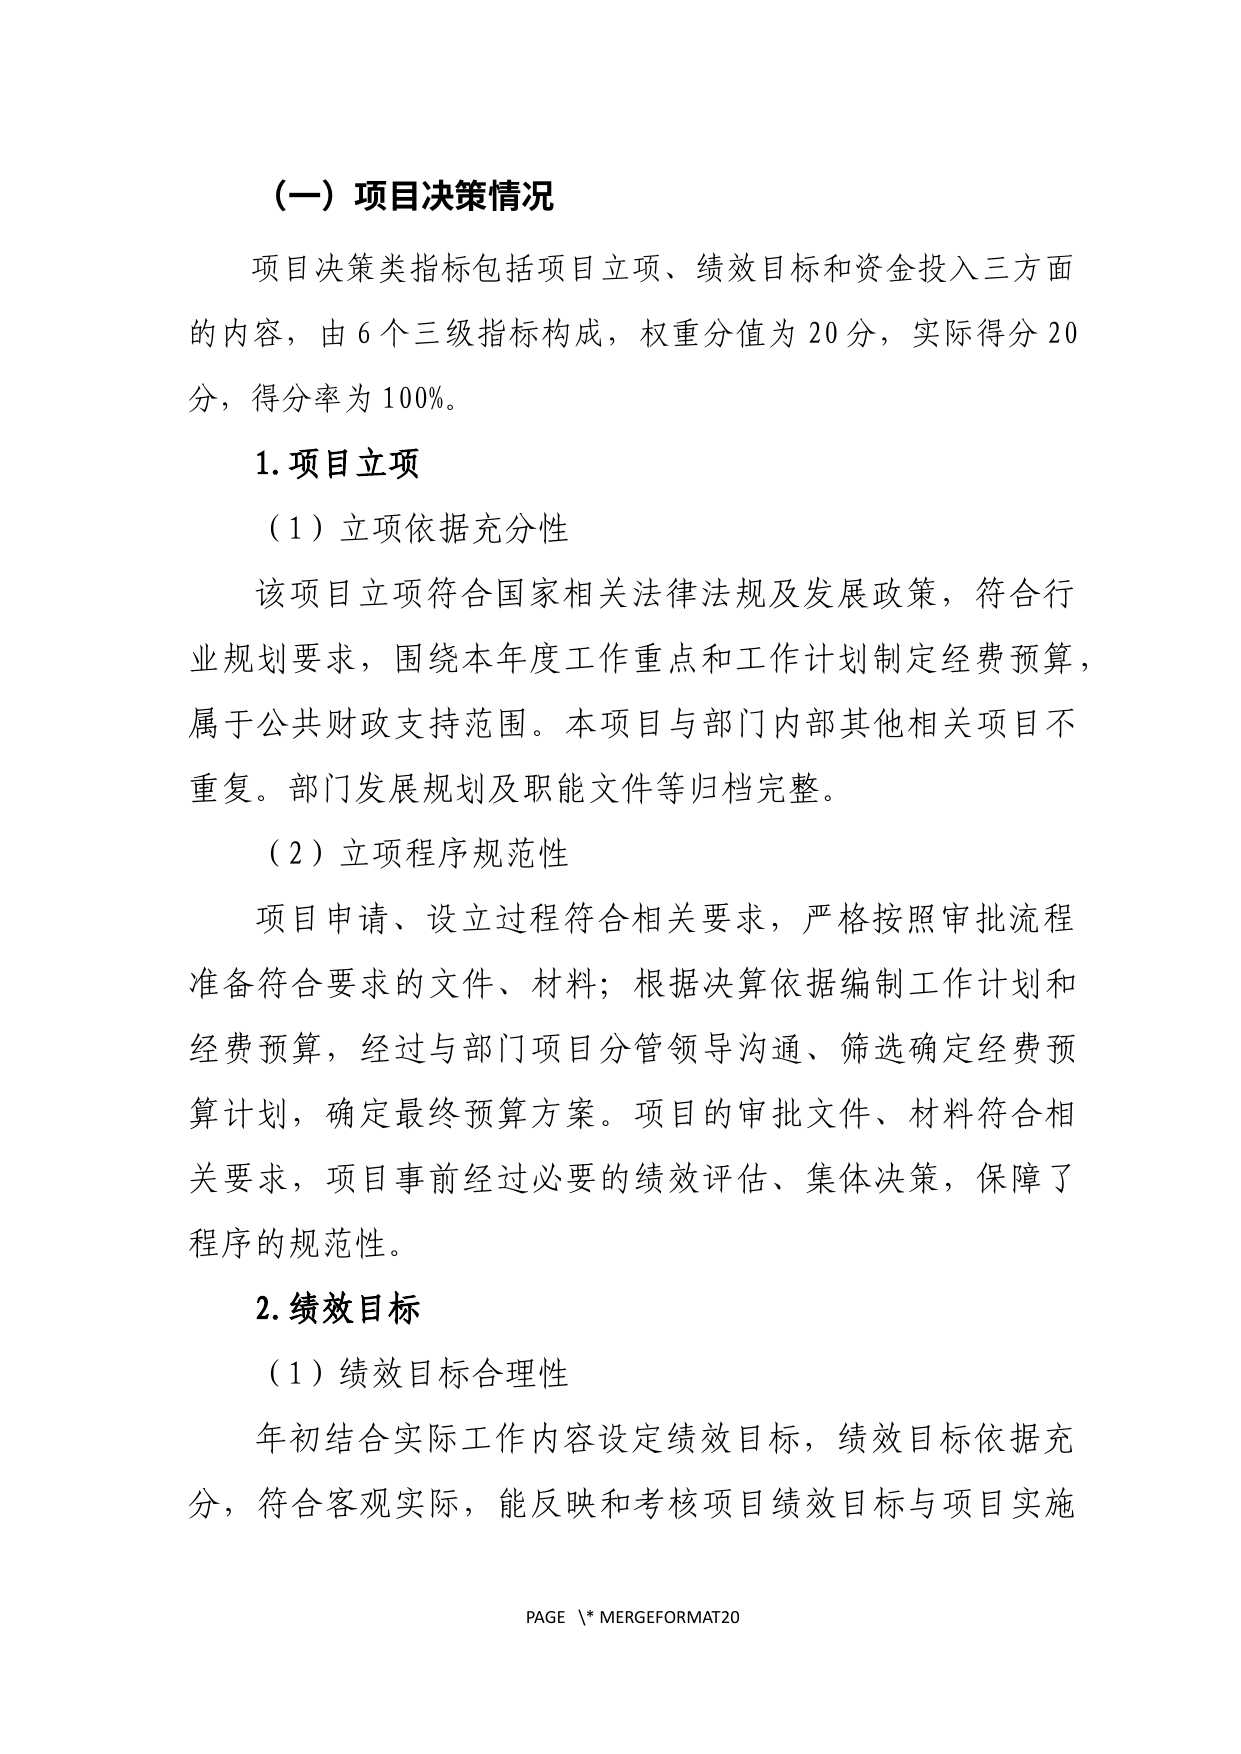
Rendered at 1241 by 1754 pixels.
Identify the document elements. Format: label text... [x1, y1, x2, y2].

text 1.项目立项 [187, 428, 1078, 493]
text （1）绩效目标合理性 [187, 1338, 1078, 1403]
text （2）立项程序规范性 [187, 818, 1078, 883]
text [187, 1403, 1078, 1533]
text 该项目立项符合国家相关法律法规及发展政策，符合行业规划要求，围绕本年度工作重点和工作计划制定经费预算，属于公共财政支持范围。本项目与部门内部其他相关项目不重复。部门发展规划及职能文件等归档完整。 [187, 558, 1078, 818]
text 项目决策类指标包括项目立项、绩效目标和资金投入三方面的内容，由6个三级指标构成，权重分值为20分，实际得分20分，得分率为100%。 [187, 233, 1078, 428]
text （1）立项依据充分性 [187, 493, 1078, 558]
title （一）项目决策情况 [187, 162, 1078, 227]
text 2.绩效目标 [187, 1273, 1078, 1338]
text 项目申请、设立过程符合相关要求，严格按照审批流程准备符合要求的文件、材料；根据决算依据编制工作计划和经费预算，经过与部门项目分管领导沟通、筛选确定经费预算计划，确定最终预算方案。项目的审批文件、材料符合相关要求，项目事前经过必要的绩效评估、集体决策，保障了程序的规范性。 [187, 883, 1078, 1273]
